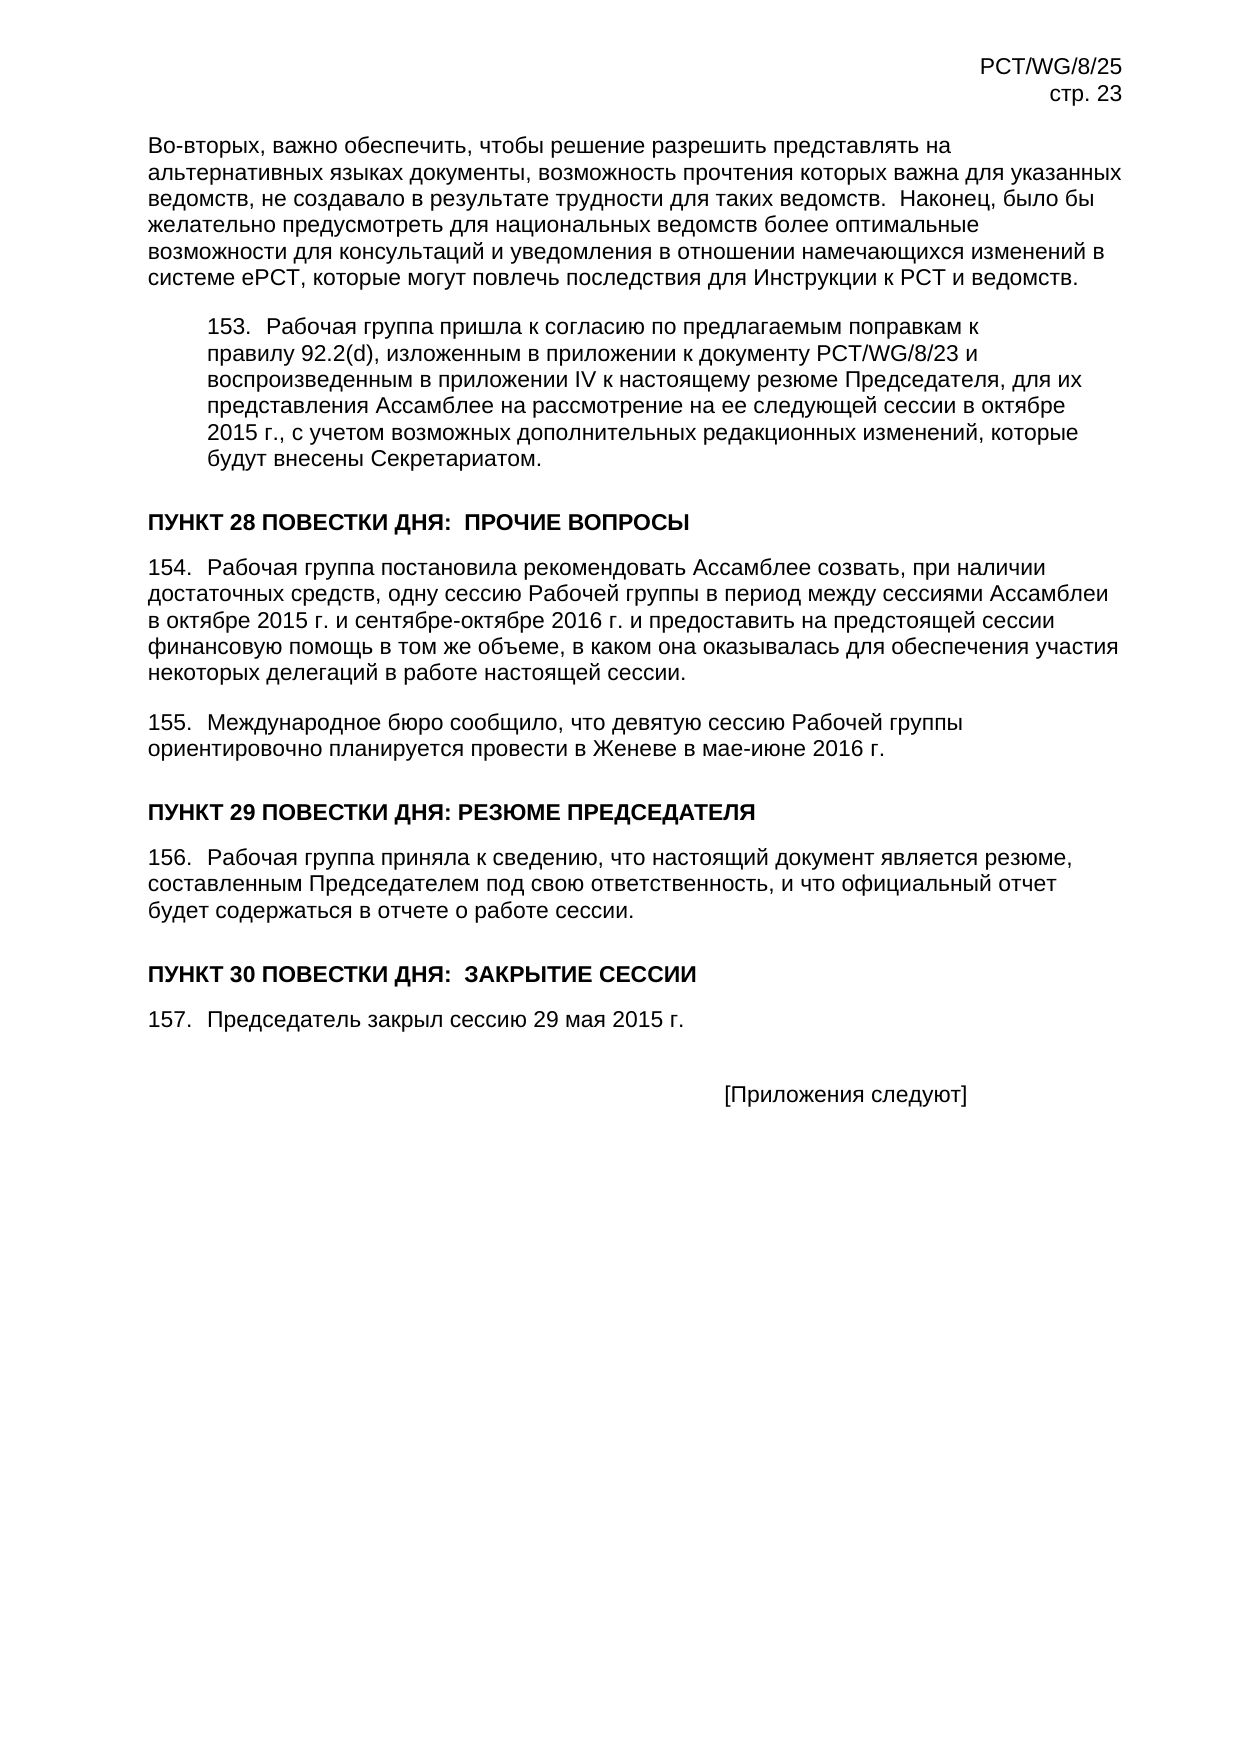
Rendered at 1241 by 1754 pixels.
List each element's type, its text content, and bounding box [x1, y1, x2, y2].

text Рабочая группа постановила рекомендовать Ассамблее созвать, при наличии достаточных средств, одну сессию Рабочей группы в период между сессиями Ассамблеи в октябре 2015 г. и сентябре-октябре 2016 г. и предоставить на предстоящей сессии финансовую помощь в том же объеме, в каком она оказывалась для обеспечения участия некоторых делегаций в работе настоящей сессии. [148, 554, 1122, 686]
subtitle пункт 30 повестки дня: закрытие сессии [148, 961, 1122, 987]
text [148, 132, 1122, 290]
subtitle пункт 28 повестки дня: прочие вопросы [148, 509, 1122, 535]
text [Приложения следуют] [724, 1081, 1122, 1108]
text Рабочая группа приняла к сведению, что настоящий документ является резюме, составленным Председателем под свою ответственность, и что официальный отчет будет содержаться в отчете о работе сессии. [148, 844, 1122, 923]
text Рабочая группа пришла к согласию по предлагаемым поправкам к правилу 92.2(d), изложенным в приложении к документу PCT/WG/8/23 и воспроизведенным в приложении IV к настоящему резюме Председателя, для их представления Ассамблее на рассмотрение на ее следующей сессии в октябре 2015 г., с учетом возможных дополнительных редакционных изменений, которые будут внесены Секретариатом. [207, 313, 1122, 471]
text Международное бюро сообщило, что девятую сессию Рабочей группы ориентировочно планируется провести в Женеве в мае-июне 2016 г. [148, 709, 1122, 761]
subtitle пункт 29 повестки дня: резюме председателя [148, 799, 1122, 825]
text Председатель закрыл сессию 29 мая 2015 г. [148, 1006, 1122, 1032]
